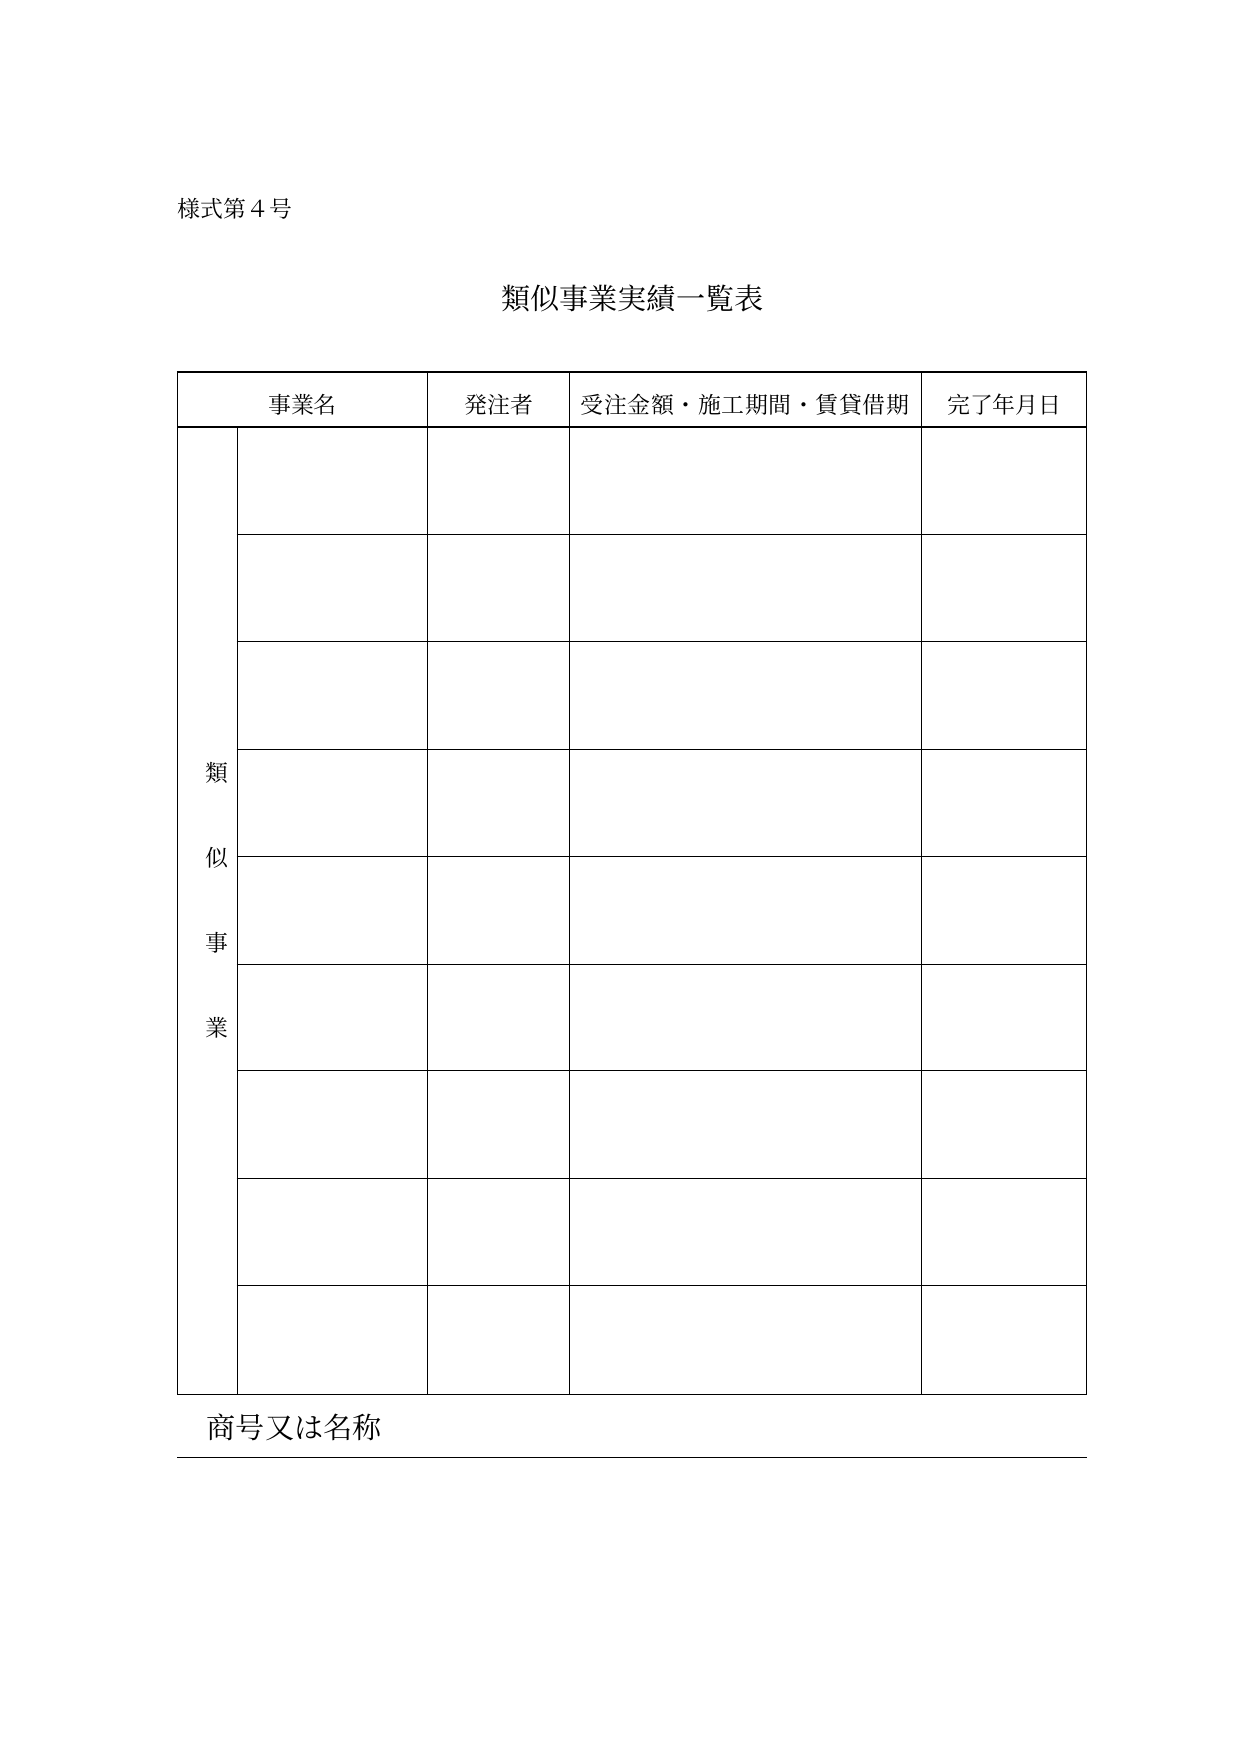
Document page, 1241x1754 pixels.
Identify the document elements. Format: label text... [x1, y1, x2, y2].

table_cell [922, 1179, 1086, 1285]
table_header 事業名 [178, 373, 427, 426]
table_cell [428, 965, 569, 1070]
table_cell 類 似 事 業 [178, 428, 237, 1394]
table_cell [570, 965, 921, 1070]
table_cell [238, 1071, 427, 1178]
table_cell [570, 857, 921, 963]
text 様式第４号 [177, 176, 1087, 238]
table_cell [238, 965, 427, 1070]
table_cell [570, 428, 921, 533]
table_cell [922, 642, 1086, 748]
table_cell [428, 750, 569, 856]
table_cell [922, 535, 1086, 641]
table_cell [428, 535, 569, 641]
table_cell [922, 965, 1086, 1070]
table_cell [428, 1286, 569, 1394]
table_cell [570, 1071, 921, 1178]
table_cell [428, 857, 569, 963]
table_header 受注金額・施工期間・賃貸借期間 [570, 373, 921, 426]
table_cell [570, 750, 921, 856]
table_cell [428, 642, 569, 748]
table_cell [570, 1286, 921, 1394]
table_cell [428, 1179, 569, 1285]
text 類似事業実績一覧表 [177, 266, 1087, 328]
table_cell [922, 428, 1086, 533]
table_cell [922, 1286, 1086, 1394]
table_cell [922, 750, 1086, 856]
table_cell [238, 428, 427, 533]
table_header 完了年月日 [922, 373, 1086, 426]
table_cell [238, 857, 427, 963]
table_header 発注者 [428, 373, 569, 426]
table_cell [570, 535, 921, 641]
table_cell [238, 535, 427, 641]
table_cell [428, 428, 569, 533]
table_cell [922, 1071, 1086, 1178]
table_cell [238, 1179, 427, 1285]
table_cell [570, 642, 921, 748]
table_cell [570, 1179, 921, 1285]
table_cell [238, 642, 427, 748]
table_cell [238, 1286, 427, 1394]
text 商号又は名称 [177, 1395, 1087, 1457]
table_cell [428, 1071, 569, 1178]
table_cell [922, 857, 1086, 963]
table_cell [238, 750, 427, 856]
